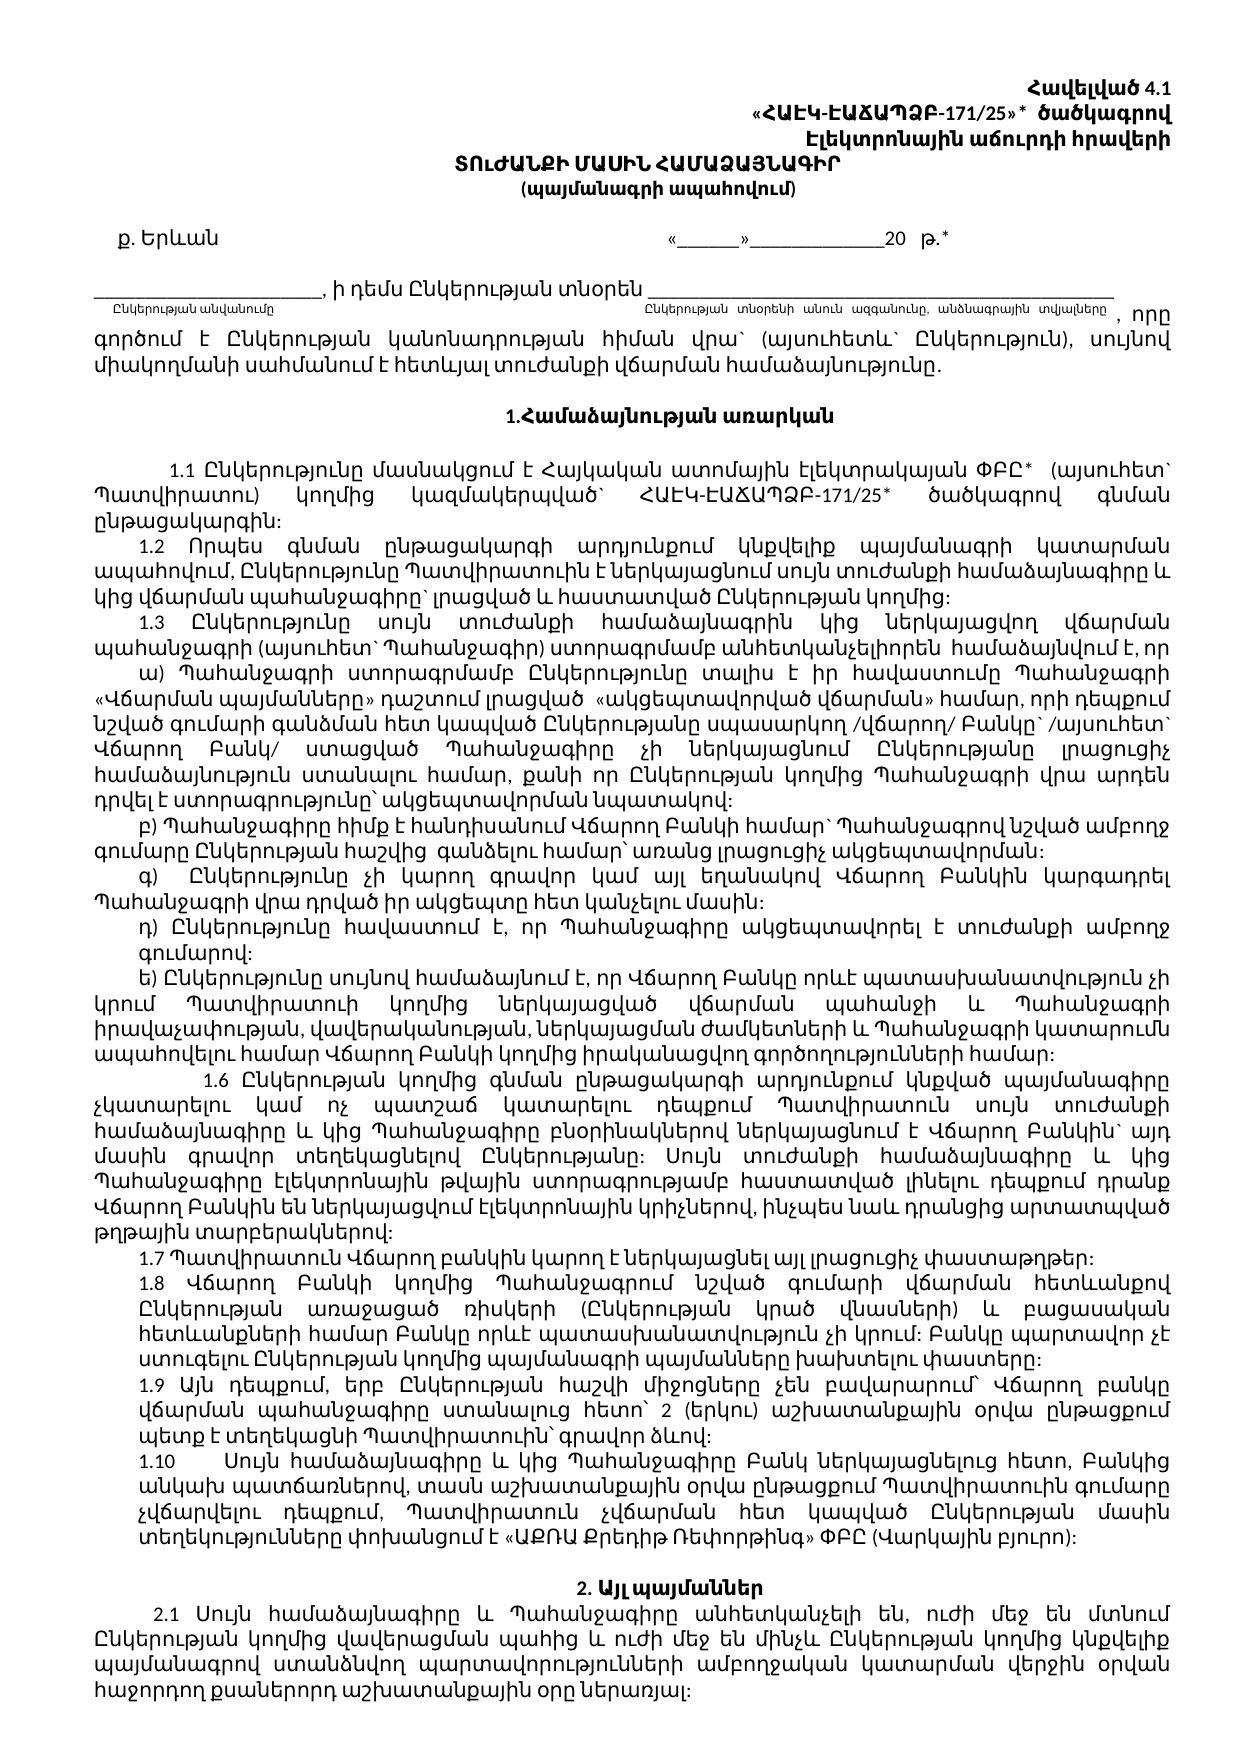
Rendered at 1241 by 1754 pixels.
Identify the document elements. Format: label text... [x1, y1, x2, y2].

text 1.6 Ընկերության կողմից գնման ընթացակարգի արդյունքում կնքված պայմանագիրը չկատարելու կամ ոչ պատշաճ կատարելու դեպքում Պատվիրատուն սույն տուժանքի համաձայնագիրը և կից Պահանջագիրը բնօրինակներով ներկայացնում է Վճարող Բանկին` այդ մասին գրավոր տեղեկացնելով Ընկերությանը: Սույն տուժանքի համաձայնագիրը և կից Պահանջագիրը էլեկտրոնային թվային ստորագրությամբ հաստատված լինելու դեպքում դրանք Վճարող Բանկին են ներկայացվում էլեկտրոնային կրիչներով, ինչպես նաև դրանցից արտատպված թղթային տարբերակներով: [94, 1067, 1171, 1245]
text բ) Պահանջագիրը հիմք է հանդիսանում Վճարող Բանկի համար` Պահանջագրով նշված ամբողջ գումարը Ընկերության հաշվից գանձելու համար՝ առանց լրացուցիչ ակցեպտավորման: [94, 813, 1171, 864]
text դ) Ընկերությունը հավաստում է, որ Պահանջագիրը ակցեպտավորել է տուժանքի ամբողջ գումարով: [138, 914, 1171, 965]
text ք. Երևան «______»_____________20 թ.* [94, 225, 1171, 250]
text 1.8 Վճարող Բանկի կողմից Պահանջագրում նշված գումարի վճարման հետևանքով Ընկերության առաջացած ռիսկերի (Ընկերության կրած վնասների) և բացասական հետևանքների համար Բանկը որևէ պատասխանատվություն չի կրում: Բանկը պարտավոր չէ ստուգելու Ընկերության կողմից պայմանագրի պայմանները խախտելու փաստերը: [138, 1270, 1171, 1372]
text «ՀԱԷԿ-ԷԱՃԱՊՁԲ-171/25»* ծածկագրով [94, 100, 1171, 126]
text 1.3 Ընկերությունը սույն տուժանքի համաձայնագրին կից ներկայացվող վճարման պահանջագրի (այսուհետ` Պահանջագիր) ստորագրմամբ անհետկանչելիորեն համաձայնվում է, որ [94, 609, 1171, 660]
text գ) Ընկերությունը չի կարող գրավոր կամ այլ եղանակով Վճարող Բանկին կարգադրել Պահանջագրի վրա դրված իր ակցեպտը հետ կանչելու մասին: [94, 864, 1171, 914]
text Ընկերության անվանումը Ընկերության տնօրենի անուն ազգանունը, անձնագրային տվյալները , որը գործում է Ընկերության կանոնադրության հիման վրա` (այսուհետև` Ընկերություն), սույնով միակողմանի սահմանում է հետևյալ տուժանքի վճարման համաձայնությունը. [94, 301, 1171, 377]
text 1.9 Այն դեպքում, երբ Ընկերության հաշվի միջոցները չեն բավարարում՝ Վճարող բանկը վճարման պահանջագիրը ստանալուց հետո՝ 2 (երկու) աշխատանքային օրվա ընթացքում պետք է տեղեկացնի Պատվիրատուին՝ գրավոր ձևով: [138, 1372, 1171, 1448]
text 2.1 Սույն համաձայնագիրը և Պահանջագիրը անհետկանչելի են, ուժի մեջ են մտնում Ընկերության կողմից վավերացման պահից և ուժի մեջ են մինչև Ընկերության կողմից կնքվելիք պայմանագրով ստանձնվող պարտավորությունների ամբողջական կատարման վերջին օրվան հաջորդող քսաներորդ աշխատանքային օրը ներառյալ: [94, 1601, 1171, 1702]
text ______________________, ի դեմս Ընկերության տնօրեն _____________________________________________ [94, 276, 1171, 301]
text 1.10 Սույն համաձայնագիրը և կից Պահանջագիրը Բանկ ներկայացնելուց հետո, Բանկից անկախ պատճառներով, տասն աշխատանքային օրվա ընթացքում Պատվիրատուին գումարը չվճարվելու դեպքում, Պատվիրատուն չվճարման հետ կապված Ընկերության մասին տեղեկությունները փոխանցում է «ԱՔՌԱ Քրեդիթ Ռեփորթինգ» ՓԲԸ (Վարկային բյուրո): [138, 1448, 1171, 1550]
text ե) Ընկերությունը սույնով համաձայնում է, որ Վճարող Բանկը որևէ պատասխանատվություն չի կրում Պատվիրատուի կողմից ներկայացված վճարման պահանջի և Պահանջագրի իրավաչափության, վավերականության, ներկայացման ժամկետների և Պահանջագրի կատարումն ապահովելու համար Վճարող Բանկի կողմից իրականացվող գործողությունների համար: [94, 965, 1171, 1067]
text Հավելված 4.1 [94, 75, 1171, 100]
text 1.7 Պատվիրատուն Վճարող բանկին կարող է ներկայացնել այլ լրացուցիչ փաստաթղթեր: [138, 1245, 1171, 1270]
text (պայմանագրի ապահովում) [94, 177, 1171, 199]
text 1.1 Ընկերությունը մասնակցում է Հայկական ատոմային էլեկտրակայան ՓԲԸ* (այսուհետ` Պատվիրատու) կողմից կազմակերպված` ՀԱԷԿ-ԷԱՃԱՊՁԲ-171/25* ծածկագրով գնման ընթացակարգին: [94, 457, 1171, 533]
text 1.2 Որպես գնման ընթացակարգի արդյունքում կնքվելիք պայմանագրի կատարման ապահովում, Ընկերությունը Պատվիրատուին է ներկայացնում սույն տուժանքի համաձայնագիրը և կից վճարման պահանջագիրը` լրացված և հաստատված Ընկերության կողմից: [94, 533, 1171, 609]
text ա) Պահանջագրի ստորագրմամբ Ընկերությունը տալիս է իր հավաստումը Պահանջագրի «Վճարման պայմանները» դաշտում լրացված «ակցեպտավորված վճարման» համար, որի դեպքում նշված գումարի գանձման հետ կապված Ընկերությանը սպասարկող /վճարող/ Բանկը` /այսուհետ` Վճարող Բանկ/ ստացված Պահանջագիրը չի ներկայացնում Ընկերությանը լրացուցիչ համաձայնություն ստանալու համար, քանի որ Ընկերության կողմից Պահանջագրի վրա արդեն դրվել է ստորագրությունը՝ ակցեպտավորման նպատակով: [94, 660, 1171, 813]
text Էլեկտրոնային աճուրդի հրավերի [94, 126, 1171, 151]
text 2. Այլ պայմաններ [169, 1575, 1171, 1601]
text ՏՈւԺԱՆՔԻ ՄԱՍԻՆ ՀԱՄԱՁԱՅՆԱԳԻՐ [94, 151, 1171, 177]
text 1.Համաձայնության առարկան [169, 403, 1171, 428]
